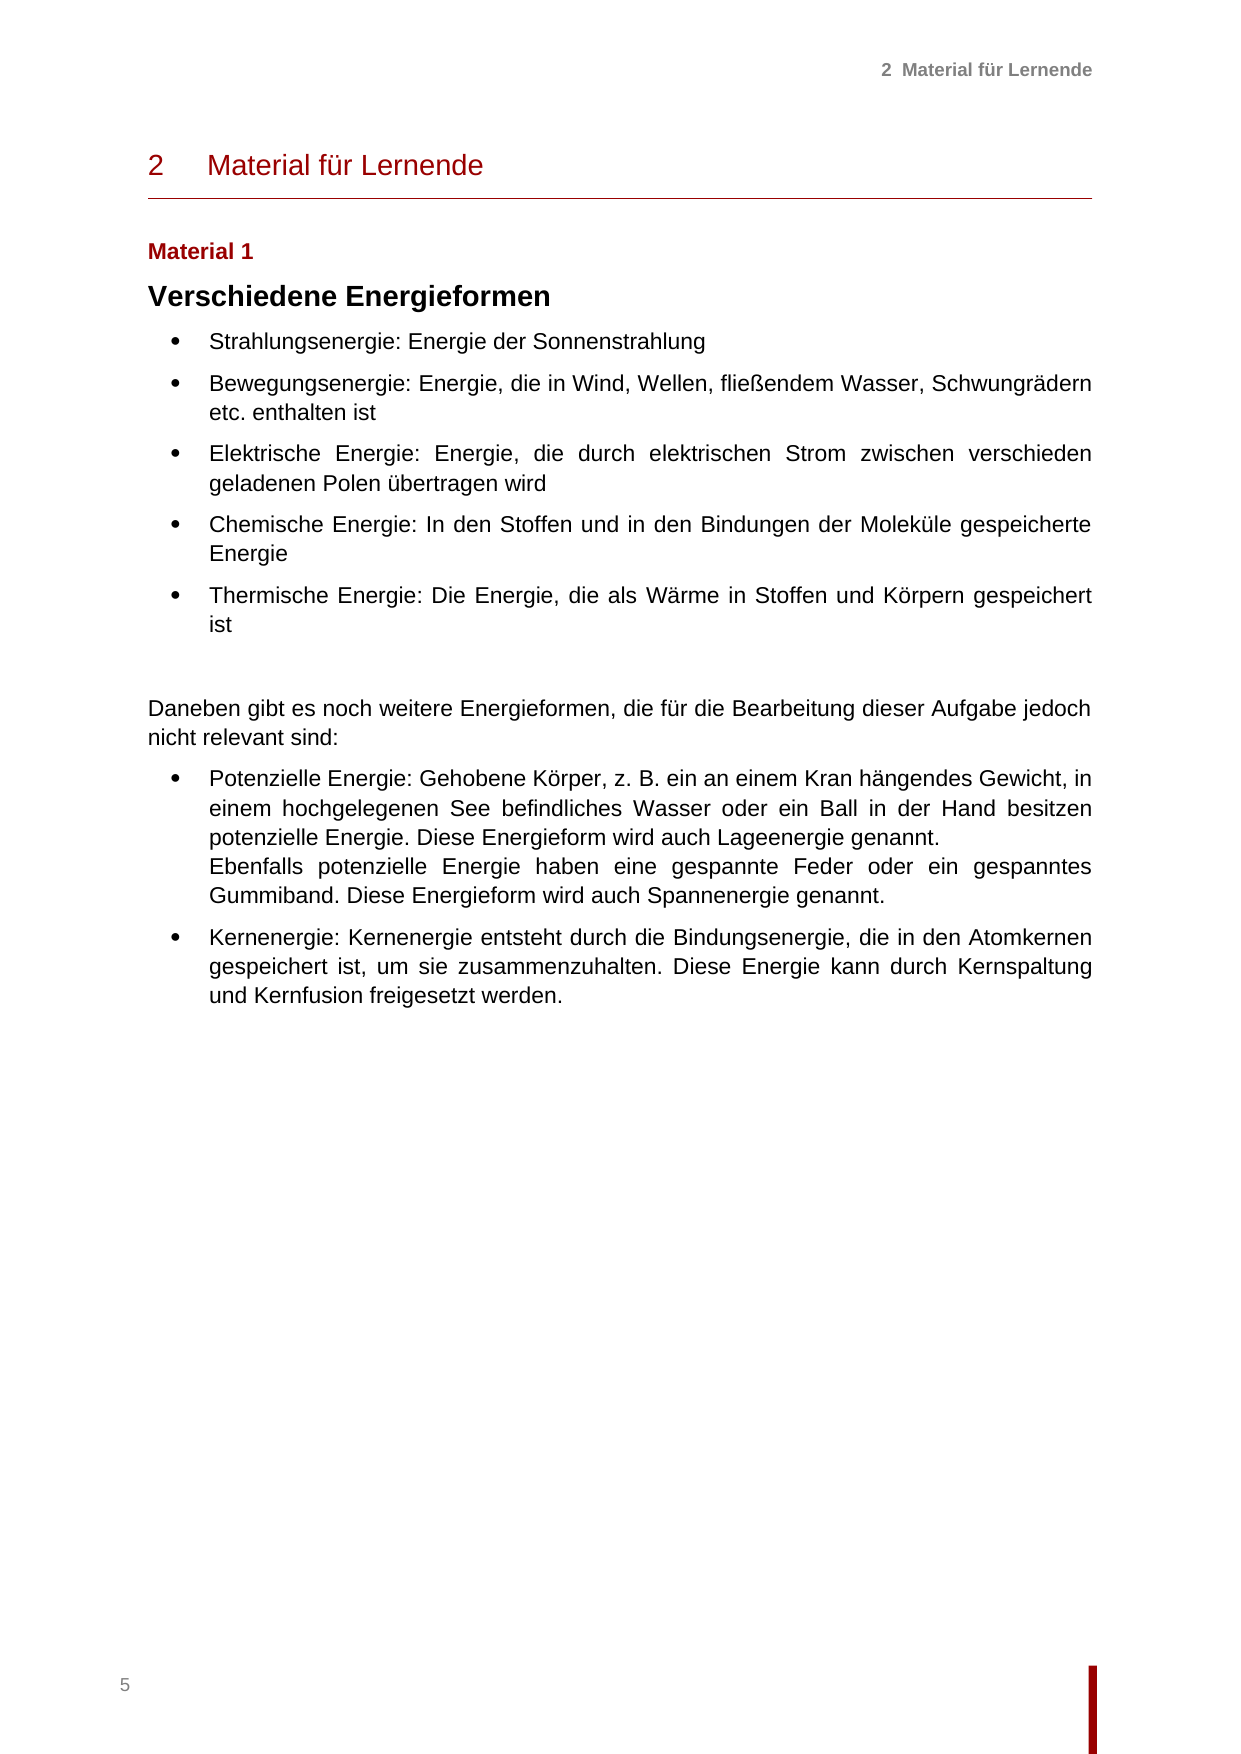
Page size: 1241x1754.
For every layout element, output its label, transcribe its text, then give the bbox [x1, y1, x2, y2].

subtitle Material für Lernende [148, 148, 1092, 198]
text Kernenergie: Kernenergie entsteht durch die Bindungsenergie, die in den Atomkernen gespeichert ist, um sie zusammenzuhalten. Diese Energie kann durch Kernspaltung und Kernfusion freigesetzt werden. [171, 922, 1092, 1009]
text Elektrische Energie: Energie, die durch elektrischen Strom zwischen verschieden geladenen Polen übertragen wird [171, 438, 1092, 497]
text Thermische Energie: Die Energie, die als Wärme in Stoffen und Körpern gespeichert ist [171, 580, 1092, 638]
text Daneben gibt es noch weitere Energieformen, die für die Bearbeitung dieser Aufgabe jedoch nicht relevant sind: [148, 693, 1092, 751]
text Potenzielle Energie: Gehobene Körper, z. B. ein an einem Kran hängendes Gewicht, in einem hochgelegenen See befindliches Wasser oder ein Ball in der Hand besitzen potenzielle Energie. Diese Energieform wird auch Lageenergie genannt. Ebenfalls potenzielle Energie haben eine gespannte Feder oder ein gespanntes Gummiband. Diese Energieform wird auch Spannenergie genannt. [171, 763, 1092, 909]
text Bewegungsenergie: Energie, die in Wind, Wellen, fließendem Wasser, Schwungrädern etc. enthalten ist [171, 368, 1092, 426]
text Strahlungsenergie: Energie der Sonnenstrahlung [171, 326, 1092, 355]
text Chemische Energie: In den Stoffen und in den Bindungen der Moleküle gespeicherte Energie [171, 509, 1092, 568]
text Material 1 [148, 236, 1092, 266]
text Verschiedene Energieformen [148, 278, 1092, 313]
